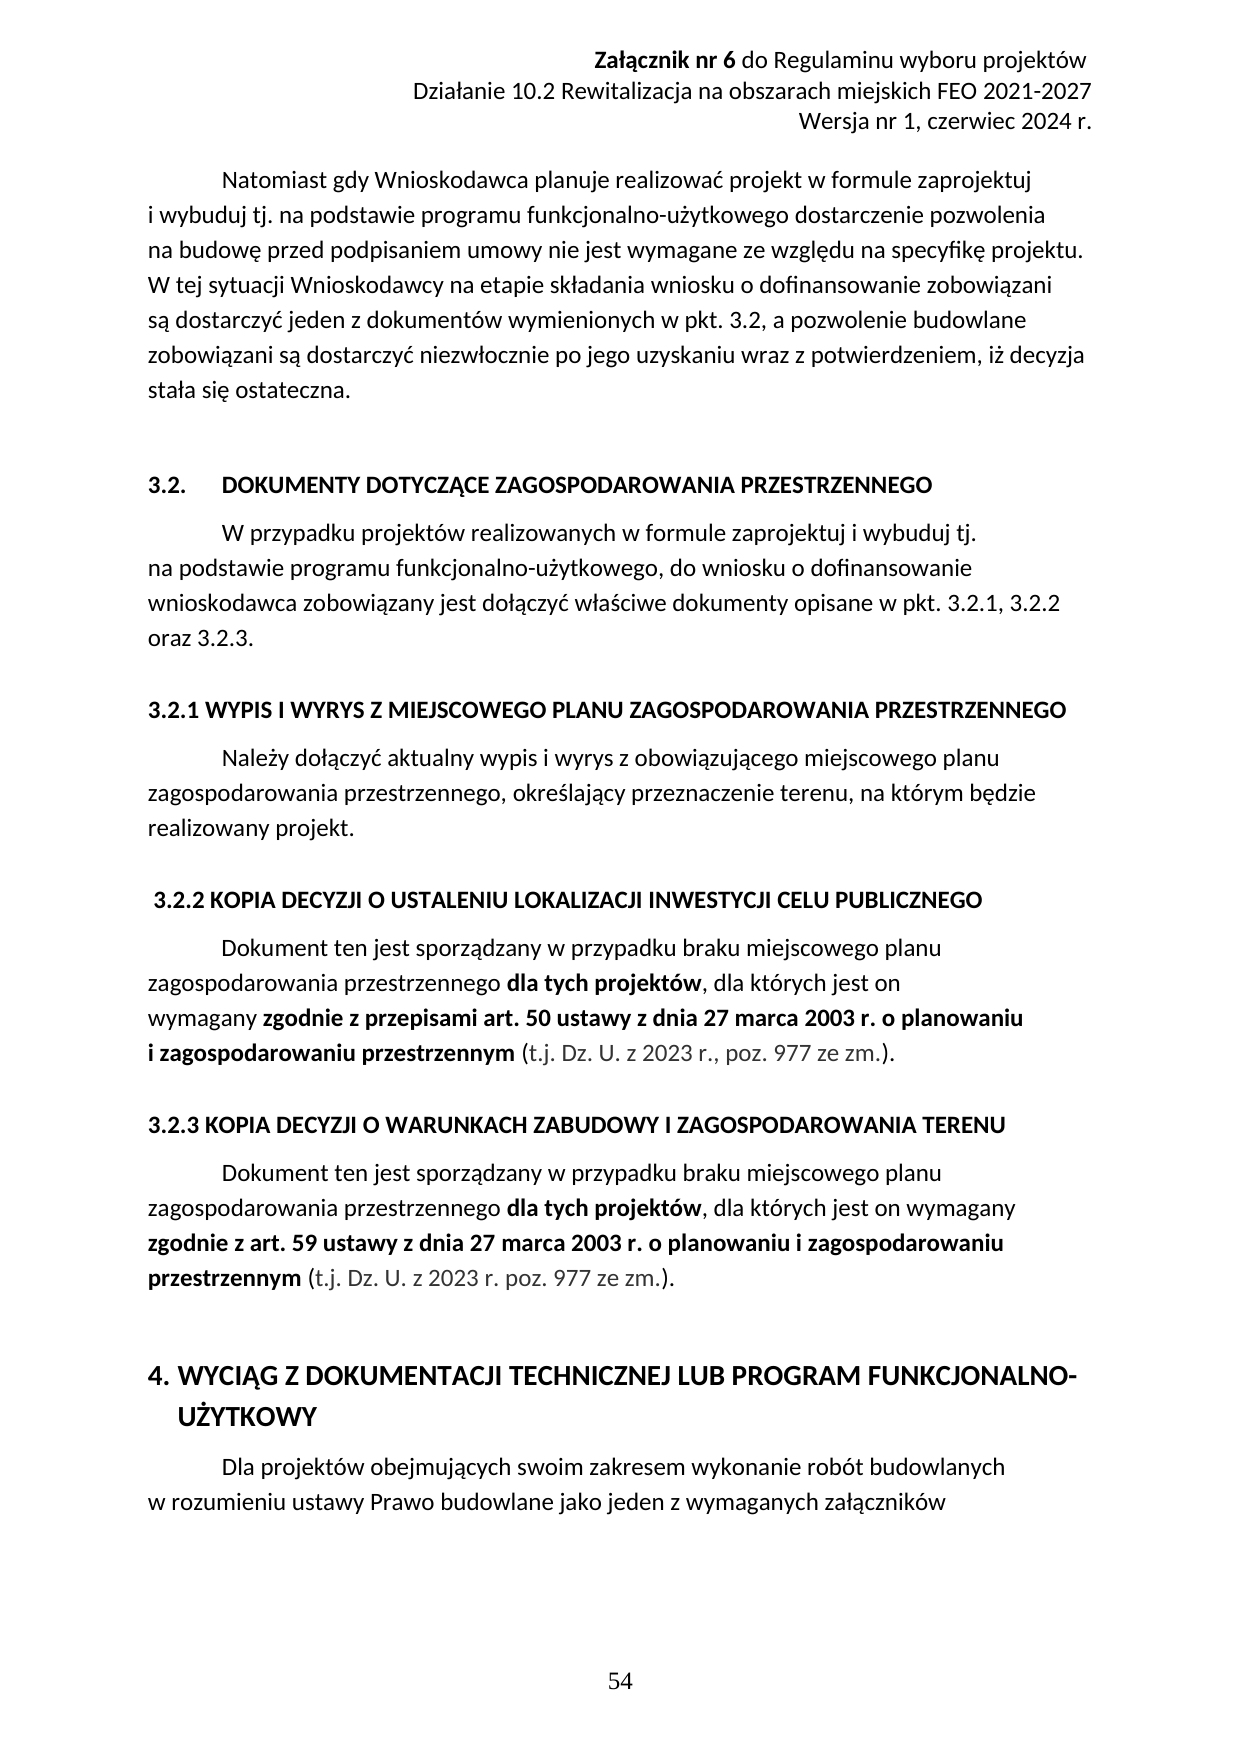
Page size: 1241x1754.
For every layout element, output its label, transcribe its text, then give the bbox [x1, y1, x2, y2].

list WYCIĄG Z DOKUMENTACJI TECHNICZNEJ LUB PROGRAM FUNKCJONALNO-UŻYTKOWY [148, 1357, 1092, 1434]
list DOKUMENTY DOTYCZĄCE ZAGOSPODAROWANIA PRZESTRZENNEGO [148, 469, 1092, 500]
text 3.2.1 WYPIS I WYRYS Z MIEJSCOWEGO PLANU ZAGOSPODAROWANIA PRZESTRZENNEGO [148, 694, 1092, 725]
text W przypadku projektów realizowanych w formule zaprojektuj i wybuduj tj. na podstawie programu funkcjonalno-użytkowego, do wniosku o dofinansowanie wnioskodawca zobowiązany jest dołączyć właściwe dokumenty opisane w pkt. 3.2.1, 3.2.2 oraz 3.2.3. [148, 517, 1092, 653]
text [148, 1451, 1092, 1517]
text Dokument ten jest sporządzany w przypadku braku miejscowego planu zagospodarowania przestrzennego dla tych projektów, dla których jest on wymagany zgodnie z przepisami art. 50 ustawy z dnia 27 marca 2003 r. o planowaniu i zagospodarowaniu przestrzennym (t.j. Dz. U. z 2023 r., poz. 977 ze zm.). [148, 932, 1092, 1068]
text Dokument ten jest sporządzany w przypadku braku miejscowego planu zagospodarowania przestrzennego dla tych projektów, dla których jest on wymagany zgodnie z art. 59 ustawy z dnia 27 marca 2003 r. o planowaniu i zagospodarowaniu przestrzennym (t.j. Dz. U. z 2023 r. poz. 977 ze zm.). [148, 1157, 1092, 1293]
text 3.2.2 KOPIA DECYZJI O USTALENIU LOKALIZACJI INWESTYCJI CELU PUBLICZNEGO [153, 884, 1092, 915]
text Natomiast gdy Wnioskodawca planuje realizować projekt w formule zaprojektuj i wybuduj tj. na podstawie programu funkcjonalno-użytkowego dostarczenie pozwolenia na budowę przed podpisaniem umowy nie jest wymagane ze względu na specyfikę projektu. W tej sytuacji Wnioskodawcy na etapie składania wniosku o dofinansowanie zobowiązani są dostarczyć jeden z dokumentów wymienionych w pkt. 3.2, a pozwolenie budowlane zobowiązani są dostarczyć niezwłocznie po jego uzyskaniu wraz z potwierdzeniem, iż decyzja stała się ostateczna. [148, 164, 1092, 405]
text Należy dołączyć aktualny wypis i wyrys z obowiązującego miejscowego planu zagospodarowania przestrzennego, określający przeznaczenie terenu, na którym będzie realizowany projekt. [148, 742, 1092, 843]
text 3.2.3 KOPIA DECYZJI O WARUNKACH ZABUDOWY I ZAGOSPODAROWANIA TERENU [148, 1109, 1092, 1140]
